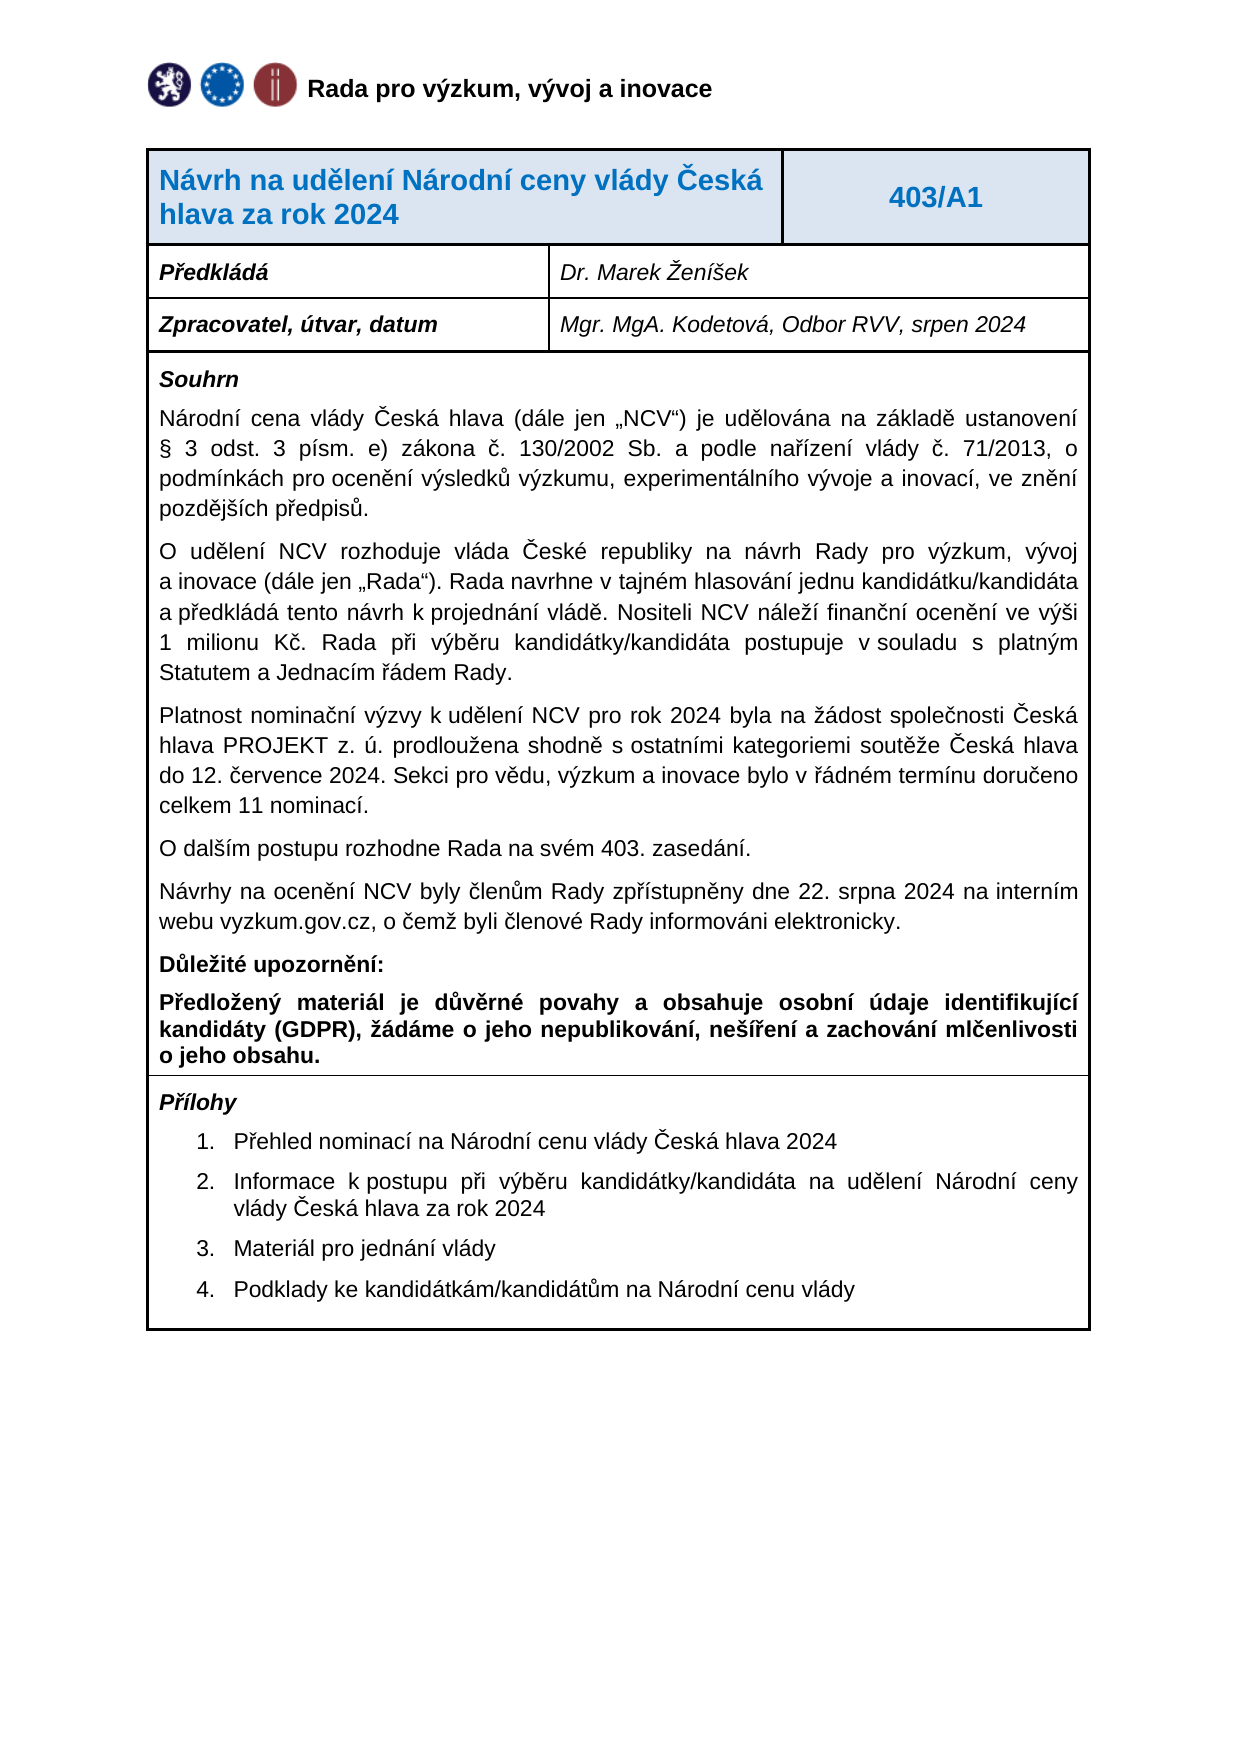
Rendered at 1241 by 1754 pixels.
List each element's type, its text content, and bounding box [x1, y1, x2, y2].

table_cell Zpracovatel, útvar, datum [149, 299, 548, 350]
table_cell Dr. Marek Ženíšek [550, 246, 1088, 297]
picture [147, 62, 298, 108]
table_cell Přílohy Přehled nominací na Národní cenu vlády Česká hlava 2024 Informace k postupu při výběru kandidátky/kandidáta na udělení Národní ceny vlády Česká hlava za rok 2024 Materiál pro jednání vlády Podklady ke kandidátkám/kandidátům na Národní cenu vlády [149, 1076, 1088, 1327]
table_header 403/A1 [784, 151, 1088, 243]
table_cell Souhrn Národní cena vlády Česká hlava (dále jen „NCV“) je udělována na základě ustanovení § 3 odst. 3 písm. e) zákona č. 130/2002 Sb. a podle nařízení vlády č. 71/2013, o podmínkách pro ocenění výsledků výzkumu, experimentálního vývoje a inovací, ve znění pozdějších předpisů. O udělení NCV rozhoduje vláda České republiky na návrh Rady pro výzkum, vývoj a inovace (dále jen „Rada“). Rada navrhne v tajném hlasování jednu kandidátku/kandidáta a předkládá tento návrh k projednání vládě. Nositeli NCV náleží finanční ocenění ve výši 1 milionu Kč. Rada při výběru kandidátky/kandidáta postupuje v souladu s platným Statutem a Jednacím řádem Rady. Platnost nominační výzvy k udělení NCV pro rok 2024 byla na žádost společnosti Česká hlava PROJEKT z. ú. prodloužena shodně s ostatními kategoriemi soutěže Česká hlava do 12. července 2024. Sekci pro vědu, výzkum a inovace bylo v řádném termínu doručeno celkem 11 nominací. O dalším postupu rozhodne Rada na svém 403. zasedání. Návrhy na ocenění NCV byly členům Rady zpřístupněny dne 22. srpna 2024 na interním webu vyzkum.gov.cz, o čemž byli členové Rady informováni elektronicky. Důležité upozornění: Předložený materiál je důvěrné povahy a obsahuje osobní údaje identifikující kandidáty (GDPR), žádáme o jeho nepublikování, nešíření a zachování mlčenlivosti o jeho obsahu. [149, 353, 1088, 1075]
table_cell Mgr. MgA. Kodetová, Odbor RVV, srpen 2024 [550, 299, 1088, 350]
table_header Návrh na udělení Národní ceny vlády Česká hlava za rok 2024 [149, 151, 781, 243]
table_cell Předkládá [149, 246, 548, 297]
